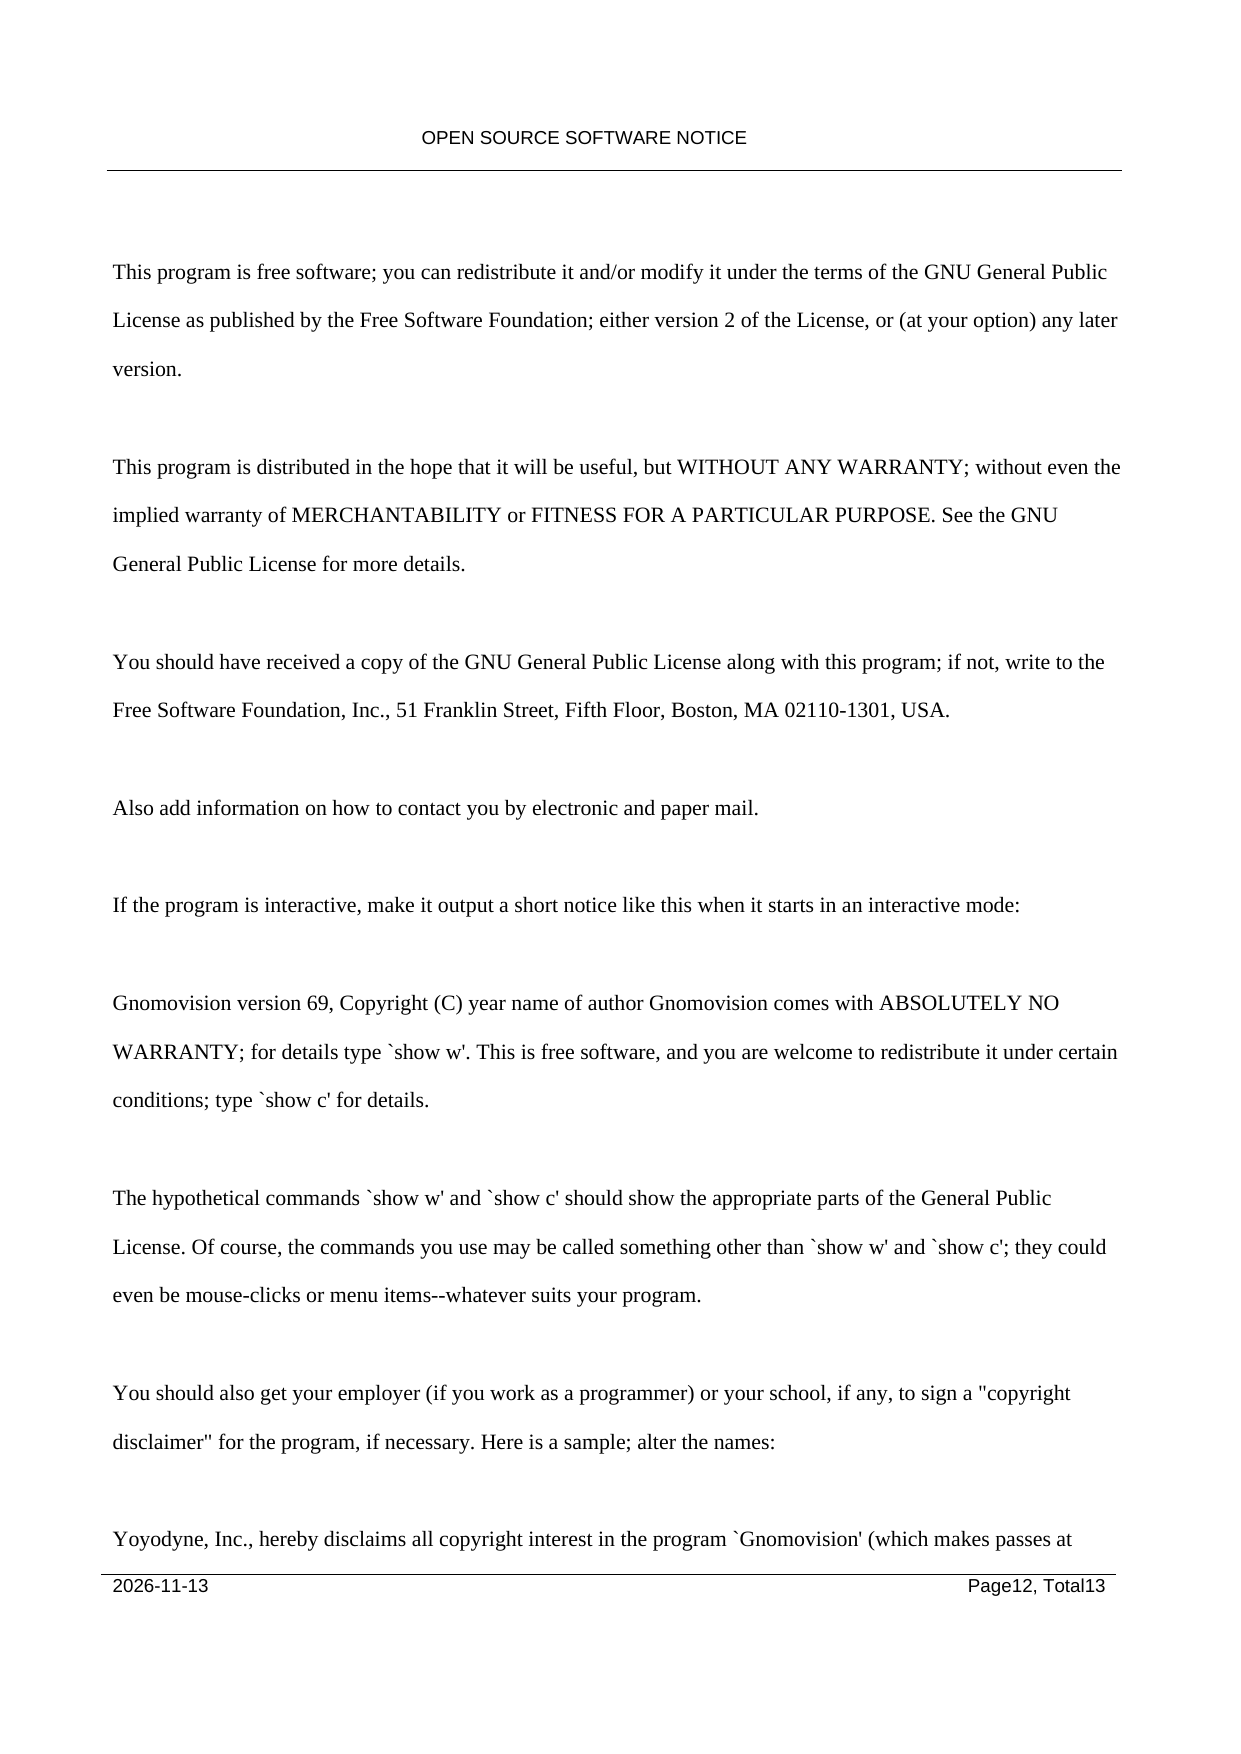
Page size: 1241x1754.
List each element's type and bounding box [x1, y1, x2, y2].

text [112, 206, 1128, 1555]
